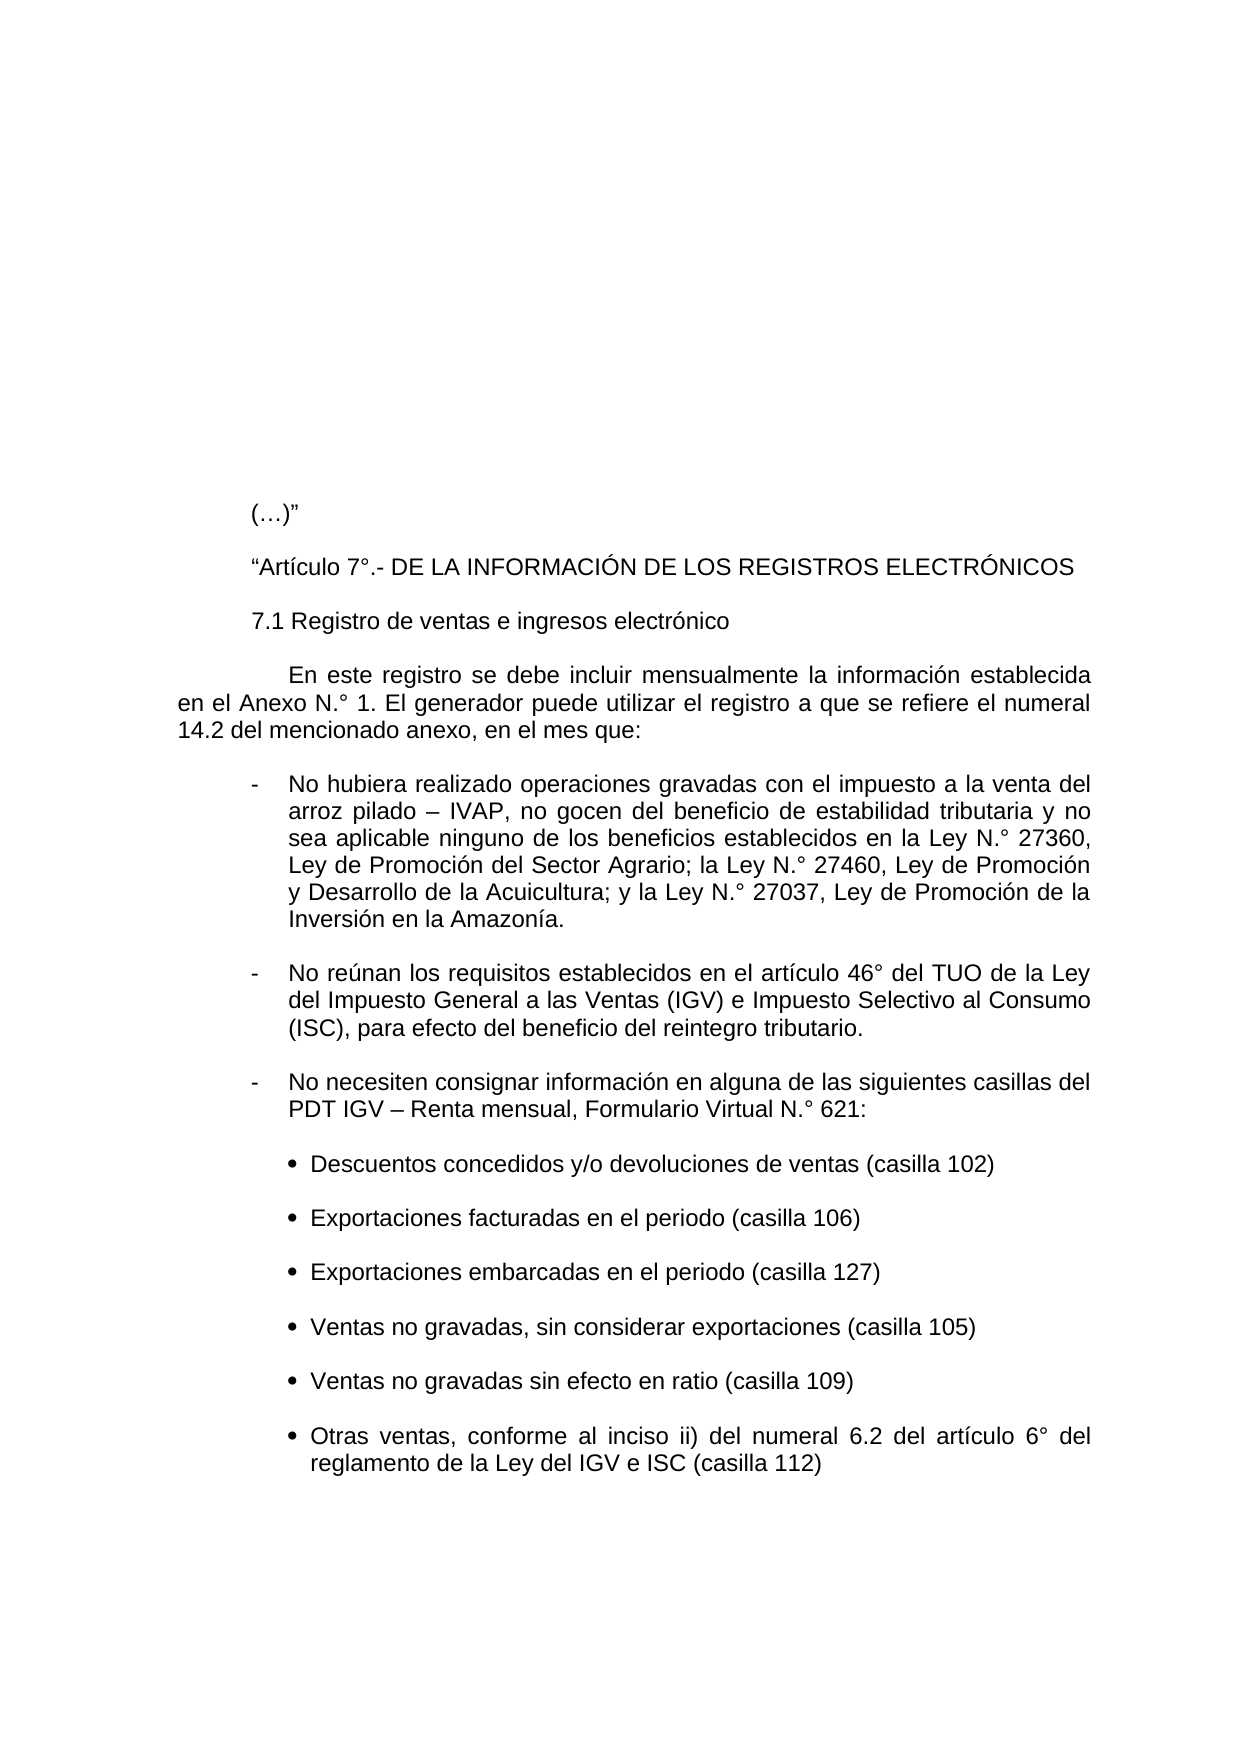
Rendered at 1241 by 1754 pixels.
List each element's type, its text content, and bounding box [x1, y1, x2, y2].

list No necesiten consignar información en alguna de las siguientes casillas del PDT IGV – Renta mensual, Formulario Virtual N.° 621: [251, 1069, 1092, 1123]
text “Artículo 7°.- DE LA INFORMACIÓN DE LOS REGISTROS ELECTRÓNICOS [177, 554, 1092, 581]
text En este registro se debe incluir mensualmente la información establecida en el Anexo N.° 1. El generador puede utilizar el registro a que se refiere el numeral 14.2 del mencionado anexo, en el mes que: [177, 662, 1092, 743]
list Ventas no gravadas sin efecto en ratio (casilla 109) [288, 1368, 1092, 1395]
list Exportaciones facturadas en el periodo (casilla 106) [288, 1205, 1092, 1232]
list No hubiera realizado operaciones gravadas con el impuesto a la venta del arroz pilado – IVAP, no gocen del beneficio de estabilidad tributaria y no sea aplicable ninguno de los beneficios establecidos en la Ley N.° 27360, Ley de Promoción del Sector Agrario; la Ley N.° 27460, Ley de Promoción y Desarrollo de la Acuicultura; y la Ley N.° 27037, Ley de Promoción de la Inversión en la Amazonía. [251, 771, 1092, 933]
list No reúnan los requisitos establecidos en el artículo 46° del TUO de la Ley del Impuesto General a las Ventas (IGV) e Impuesto Selectivo al Consumo (ISC), para efecto del beneficio del reintegro tributario. [251, 960, 1092, 1041]
list Exportaciones embarcadas en el periodo (casilla 127) [288, 1259, 1092, 1286]
list Ventas no gravadas, sin considerar exportaciones (casilla 105) [288, 1314, 1092, 1341]
list Otras ventas, conforme al inciso ii) del numeral 6.2 del artículo 6° del reglamento de la Ley del IGV e ISC (casilla 112) [288, 1423, 1092, 1477]
list (…)” [251, 500, 1092, 527]
text 7.1 Registro de ventas e ingresos electrónico [177, 608, 1092, 635]
list Descuentos concedidos y/o devoluciones de ventas (casilla 102) [288, 1151, 1092, 1178]
